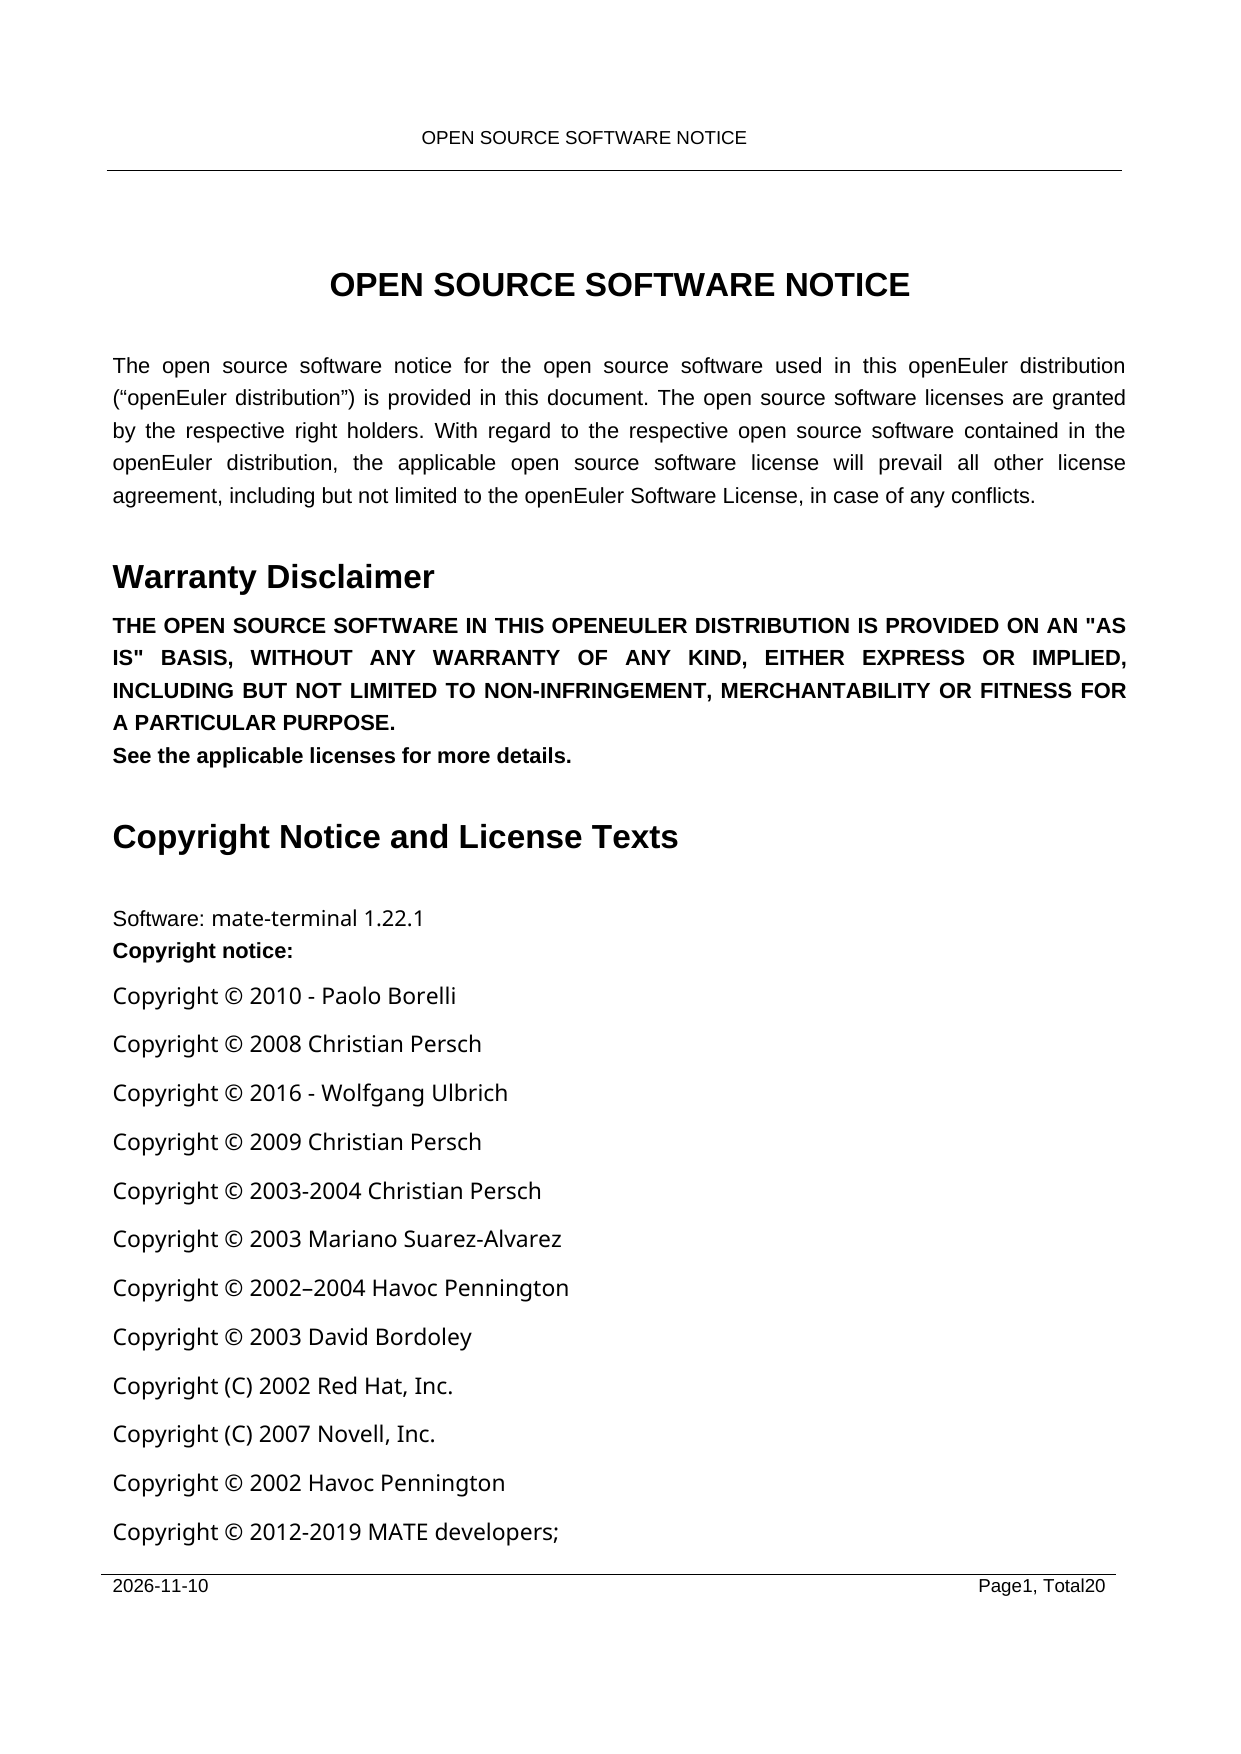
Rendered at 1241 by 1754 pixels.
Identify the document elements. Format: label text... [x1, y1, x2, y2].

text Copyright notice: [112, 934, 1128, 966]
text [112, 979, 1128, 1548]
text Warranty Disclaimer [112, 544, 1128, 609]
text OPEN SOURCE SOFTWARE NOTICE [112, 251, 1128, 316]
text Software: mate-terminal 1.22.1 [112, 901, 1128, 934]
text Copyright Notice and License Texts [112, 804, 1128, 869]
text The open source software notice for the open source software used in this openEuler distribution (“openEuler distribution”) is provided in this document. The open source software licenses are granted by the respective right holders. With regard to the respective open source software contained in the openEuler distribution, the applicable open source software license will prevail all other license agreement, including but not limited to the openEuler Software License, in case of any conflicts. [112, 349, 1128, 511]
text THE OPEN SOURCE SOFTWARE IN THIS OPENEULER DISTRIBUTION IS PROVIDED ON AN "AS IS" BASIS, WITHOUT ANY WARRANTY OF ANY KIND, EITHER EXPRESS OR IMPLIED, INCLUDING BUT NOT LIMITED TO NON-INFRINGEMENT, MERCHANTABILITY OR FITNESS FOR A PARTICULAR PURPOSE. See the applicable licenses for more details. [112, 609, 1128, 771]
